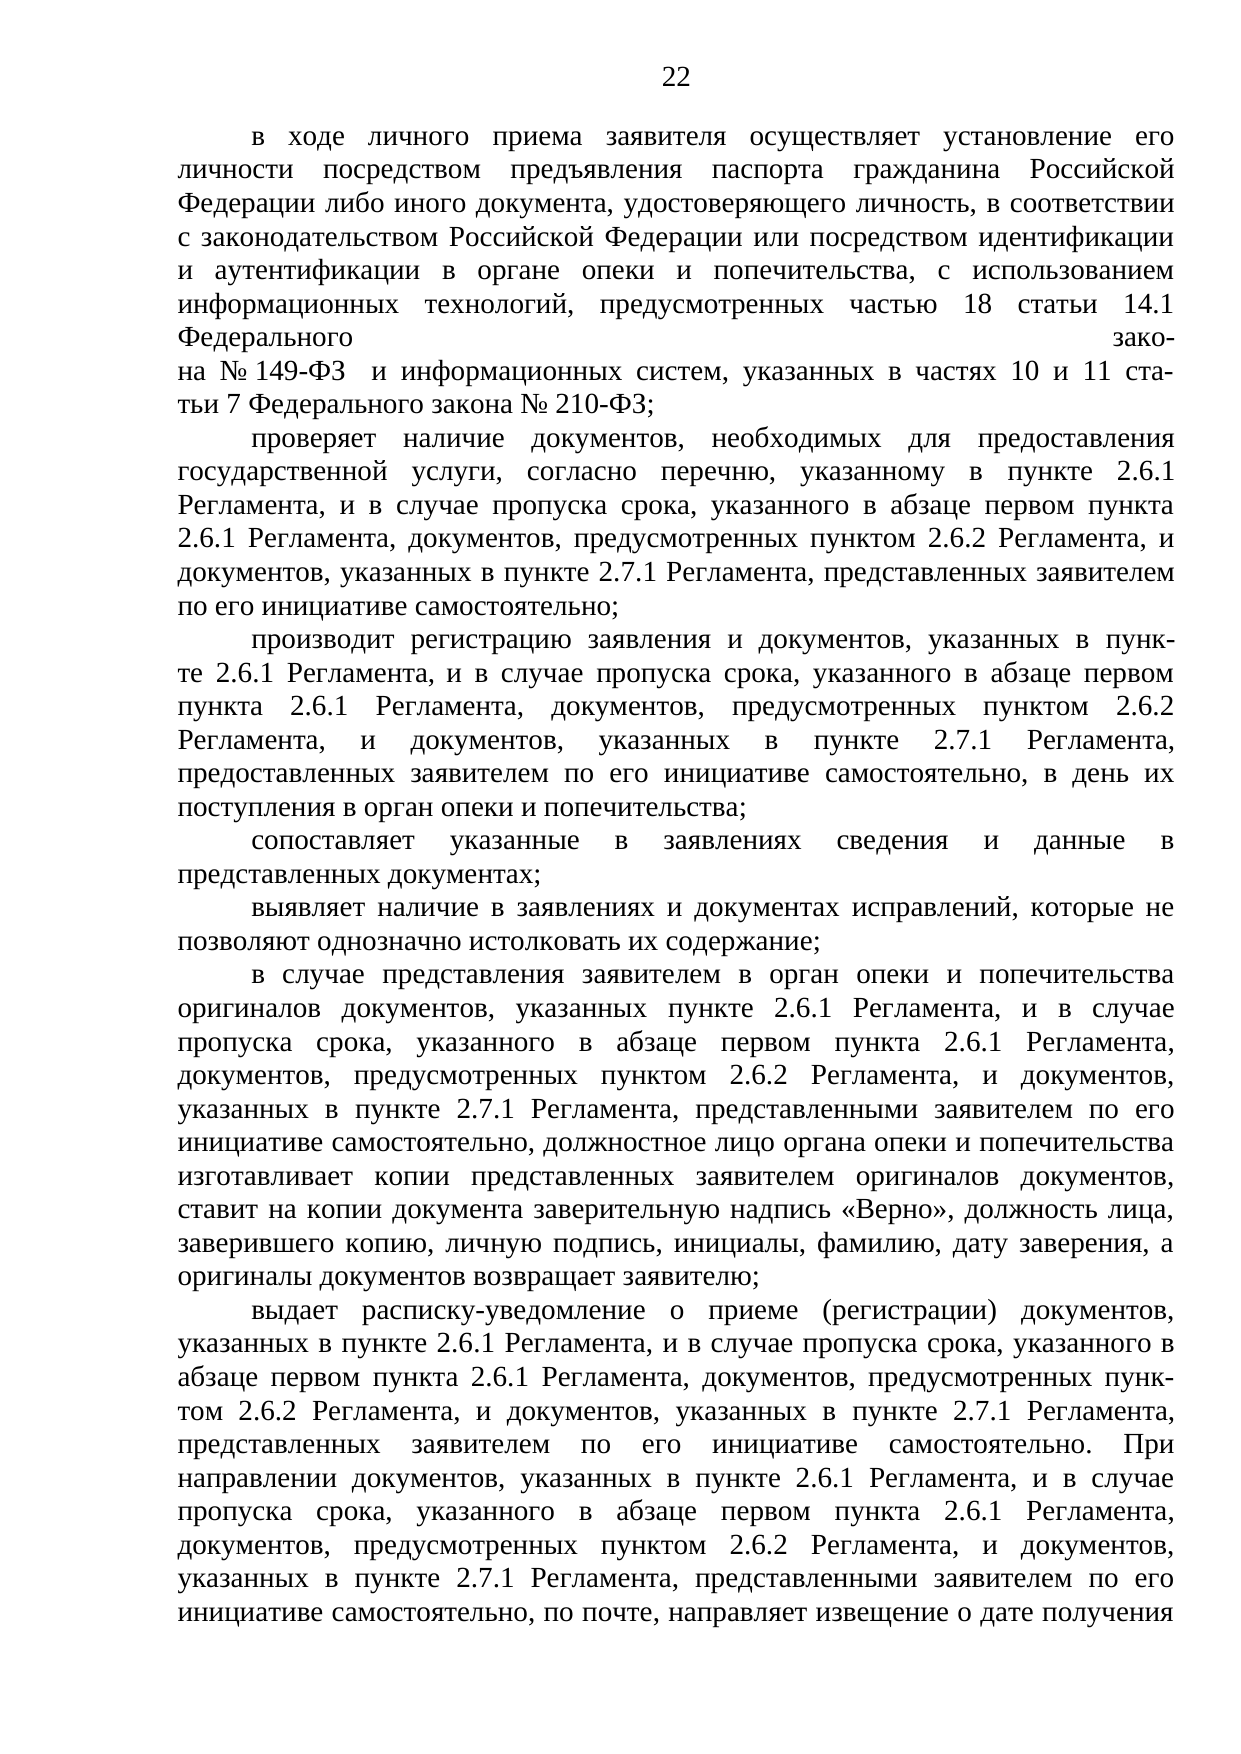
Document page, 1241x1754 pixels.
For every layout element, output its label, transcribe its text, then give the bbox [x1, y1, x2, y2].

text проверяет наличие документов, необходимых для предоставления государственной услуги, согласно перечню, указанному в пункте 2.6.1 Регламента, и в случае пропуска срока, указанного в абзаце первом пункта 2.6.1 Регламента, документов, предусмотренных пунктом 2.6.2 Регламента, и документов, указанных в пункте 2.7.1 Регламента, представленных заявителем по его инициативе самостоятельно; [177, 420, 1175, 621]
text выявляет наличие в заявлениях и документах исправлений, которые не позволяют однозначно истолковать их содержание; [177, 889, 1175, 957]
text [177, 1292, 1175, 1627]
text в случае представления заявителем в орган опеки и попечительства оригиналов документов, указанных пункте 2.6.1 Регламента, и в случае пропуска срока, указанного в абзаце первом пункта 2.6.1 Регламента, документов, предусмотренных пунктом 2.6.2 Регламента, и документов, указанных в пункте 2.7.1 Регламента, представленными заявителем по его инициативе самостоятельно, должностное лицо органа опеки и попечительства изготавливает копии представленных заявителем оригиналов документов, ставит на копии документа заверительную надпись «Верно», должность лица, заверившего копию, личную подпись, инициалы, фамилию, дату заверения, а оригиналы документов возвращает заявителю; [177, 957, 1175, 1292]
text в ходе личного приема заявителя осуществляет установление его личности посредством предъявления паспорта гражданина Российской Федерации либо иного документа, удостоверяющего личность, в соответствии с законодательством Российской Федерации или посредством идентификации и аутентификации в органе опеки и попечительства, с использованием информационных технологий, предусмотренных частью 18 статьи 14.1 Федерального зако- на № 149-ФЗ и информационных систем, указанных в частях 10 и 11 ста- тьи 7 Федерального закона № 210-ФЗ; [177, 118, 1175, 420]
text производит регистрацию заявления и документов, указанных в пунк- те 2.6.1 Регламента, и в случае пропуска срока, указанного в абзаце первом пункта 2.6.1 Регламента, документов, предусмотренных пунктом 2.6.2 Регламента, и документов, указанных в пункте 2.7.1 Регламента, предоставленных заявителем по его инициативе самостоятельно, в день их поступления в орган опеки и попечительства; [177, 621, 1175, 822]
text сопоставляет указанные в заявлениях сведения и данные в представленных документах; [177, 822, 1175, 889]
